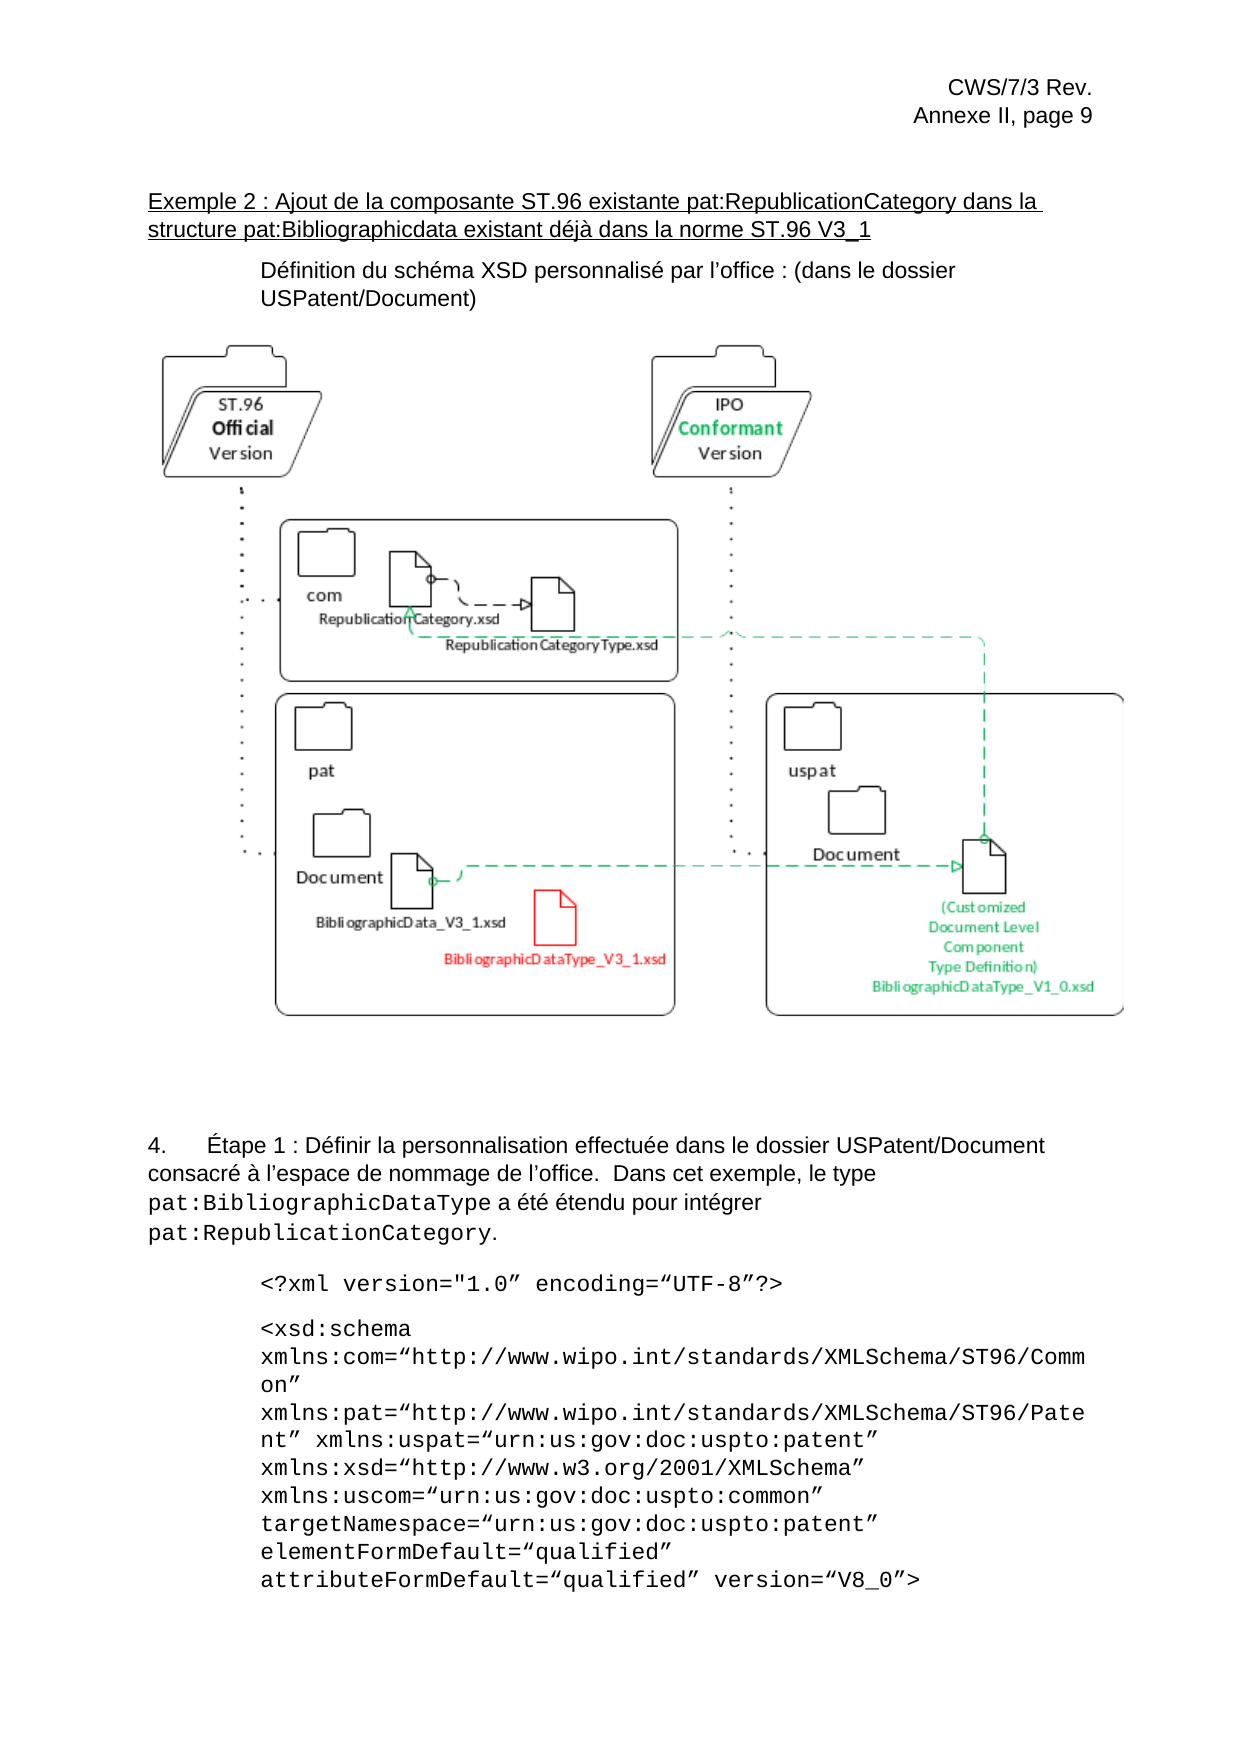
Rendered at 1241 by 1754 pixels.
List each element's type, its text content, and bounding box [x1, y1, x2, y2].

text <xsd:schema xmlns:com=“http://www.wipo.int/standards/XMLSchema/ST96/Common” xmlns:pat=“http://www.wipo.int/standards/XMLSchema/ST96/Patent” xmlns:uspat=“urn:us:gov:doc:uspto:patent” xmlns:xsd=“http://www.w3.org/2001/XMLSchema” xmlns:uscom=“urn:us:gov:doc:uspto:common” targetNamespace=“urn:us:gov:doc:uspto:patent” elementFormDefault=“qualified” attributeFormDefault=“qualified” version=“V8_0”> [260, 1317, 1093, 1594]
text Étape 1 : Définir la personnalisation effectuée dans le dossier USPatent/Document consacré à l’espace de nommage de l’office. Dans cet exemple, le type pat:BibliographicDataType a été étendu pour intégrer pat:RepublicationCategory. [148, 1132, 1093, 1247]
subtitle Exemple 2 : Ajout de la composante ST.96 existante pat:RepublicationCategory dans la structure pat:Bibliographicdata existant déjà dans la norme ST.96 V3_1 [148, 188, 1093, 242]
text <?xml version="1.0” encoding=“UTF-8”?> [260, 1273, 1093, 1298]
text Définition du schéma XSD personnalisé par l’office : (dans le dossier USPatent/Document) [260, 257, 1093, 312]
